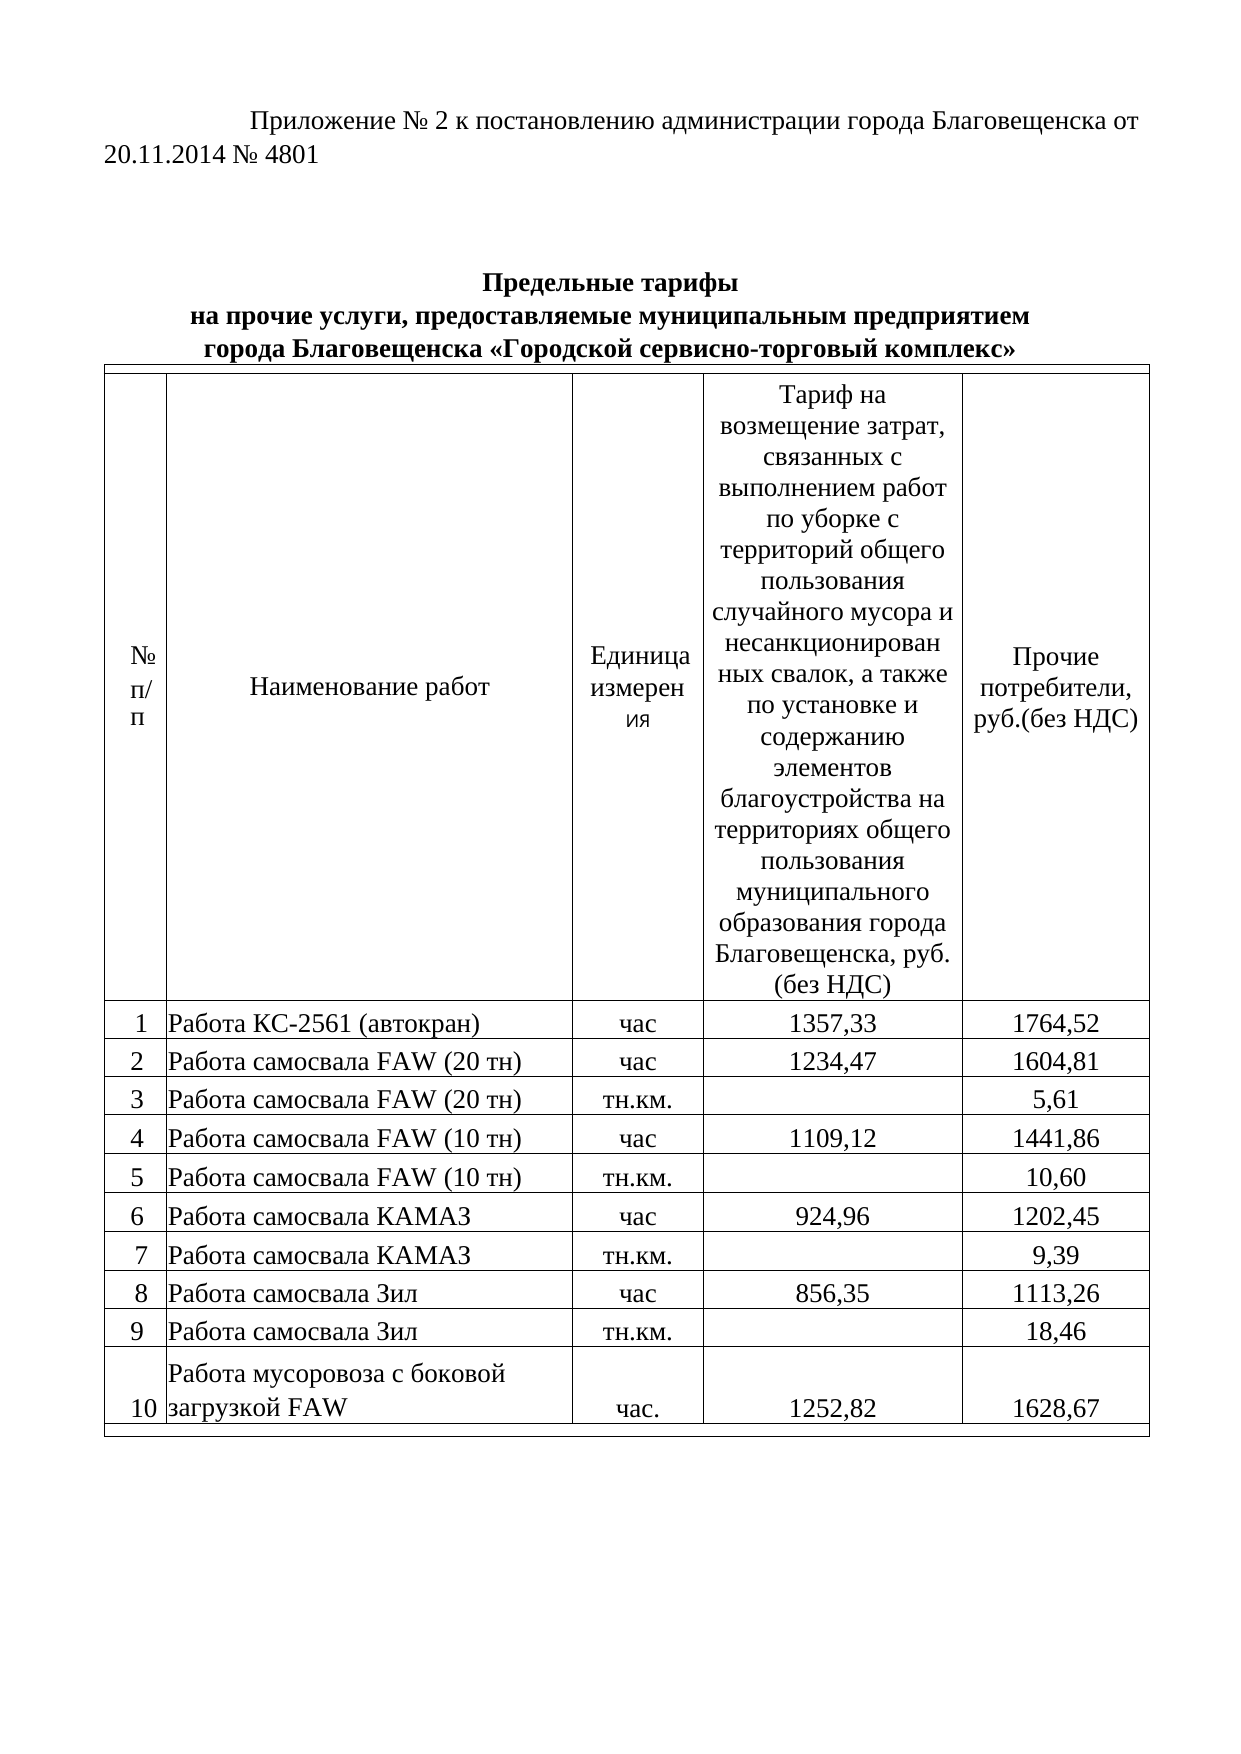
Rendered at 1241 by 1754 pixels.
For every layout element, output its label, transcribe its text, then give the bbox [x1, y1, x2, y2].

table_header Прочие потребители, руб.(без НДС) [963, 374, 1149, 999]
table_cell [704, 1309, 962, 1346]
table_cell Работа самосвала FAW (10 тн) [167, 1154, 572, 1192]
table_cell тн.км. [573, 1077, 703, 1114]
table_cell Работа самосвала FAW (10 тн) [167, 1115, 572, 1153]
table_cell [704, 1077, 962, 1114]
table_cell 3 [105, 1077, 166, 1114]
table_cell 9 [105, 1309, 166, 1346]
table_cell 924,96 [704, 1193, 962, 1231]
table_cell тн.км. [573, 1232, 703, 1269]
table_cell 1252,82 [704, 1347, 962, 1423]
table_cell 1 [105, 1001, 166, 1038]
table_cell 4 [105, 1115, 166, 1153]
table_cell [704, 1154, 962, 1192]
table_cell 10 [105, 1347, 166, 1423]
table_cell 7 [105, 1232, 166, 1269]
table_cell Работа самосвала Зил [167, 1309, 572, 1346]
table_cell 8 [105, 1271, 166, 1308]
text на прочие услуги, предоставляемые муниципальным предприятием города Благовещенска «Городской сервисно-торговый комплекс» [104, 298, 1116, 364]
table_cell Работа самосвала FAW (20 тн) [167, 1077, 572, 1114]
table_header Единица измерен ИЯ [573, 374, 703, 999]
text Приложение № 2 к постановлению администрации города Благовещенска от 20.11.2014 № 4801 [104, 102, 1150, 170]
table_cell 5 [105, 1154, 166, 1192]
table_cell 1357,33 [704, 1001, 962, 1038]
table_cell 856,35 [704, 1271, 962, 1308]
table_cell 2 [105, 1039, 166, 1076]
table_cell час [573, 1271, 703, 1308]
text Предельные тарифы [104, 265, 1116, 298]
table_header Наименование работ [167, 374, 572, 999]
table_cell час. [573, 1347, 703, 1423]
table_cell Работа самосвала КАМАЗ [167, 1232, 572, 1269]
table_cell Работа мусоровоза с боковой загрузкой FAW [167, 1347, 572, 1423]
table_header № п/п [105, 374, 166, 999]
table_cell 1628,67 [963, 1347, 1149, 1423]
table_cell 1109,12 [704, 1115, 962, 1153]
table_cell 1764,52 [963, 1001, 1149, 1038]
table_cell час [573, 1115, 703, 1153]
table_cell 1234,47 [704, 1039, 962, 1076]
table_cell [704, 1232, 962, 1269]
table_cell тн.км. [573, 1154, 703, 1192]
table_cell 1202,45 [963, 1193, 1149, 1231]
table_cell 10,60 [963, 1154, 1149, 1192]
table_cell тн.км. [573, 1309, 703, 1346]
table_cell 9,39 [963, 1232, 1149, 1269]
table_cell Работа самосвала КАМАЗ [167, 1193, 572, 1231]
table_cell час [573, 1001, 703, 1038]
table_cell 5,61 [963, 1077, 1149, 1114]
table_cell Работа самосвала Зил [167, 1271, 572, 1308]
table_cell час [573, 1193, 703, 1231]
table_cell 18,46 [963, 1309, 1149, 1346]
table_cell Работа КС-2561 (автокран) [167, 1001, 572, 1038]
table_header Тариф на возмещение затрат, связанных с выполнением работ по уборке с территорий общего пользования случайного мусора и несанкционирован ных свалок, а также по установке и содержанию элементов благоустройства на территориях общего пользования муниципального образования города Благовещенска, руб. (без НДС) [704, 374, 962, 999]
table_cell 6 [105, 1193, 166, 1231]
table_cell час [573, 1039, 703, 1076]
table_cell 1441,86 [963, 1115, 1149, 1153]
table_cell 1113,26 [963, 1271, 1149, 1308]
table_cell 1604,81 [963, 1039, 1149, 1076]
table_cell Работа самосвала FAW (20 тн) [167, 1039, 572, 1076]
